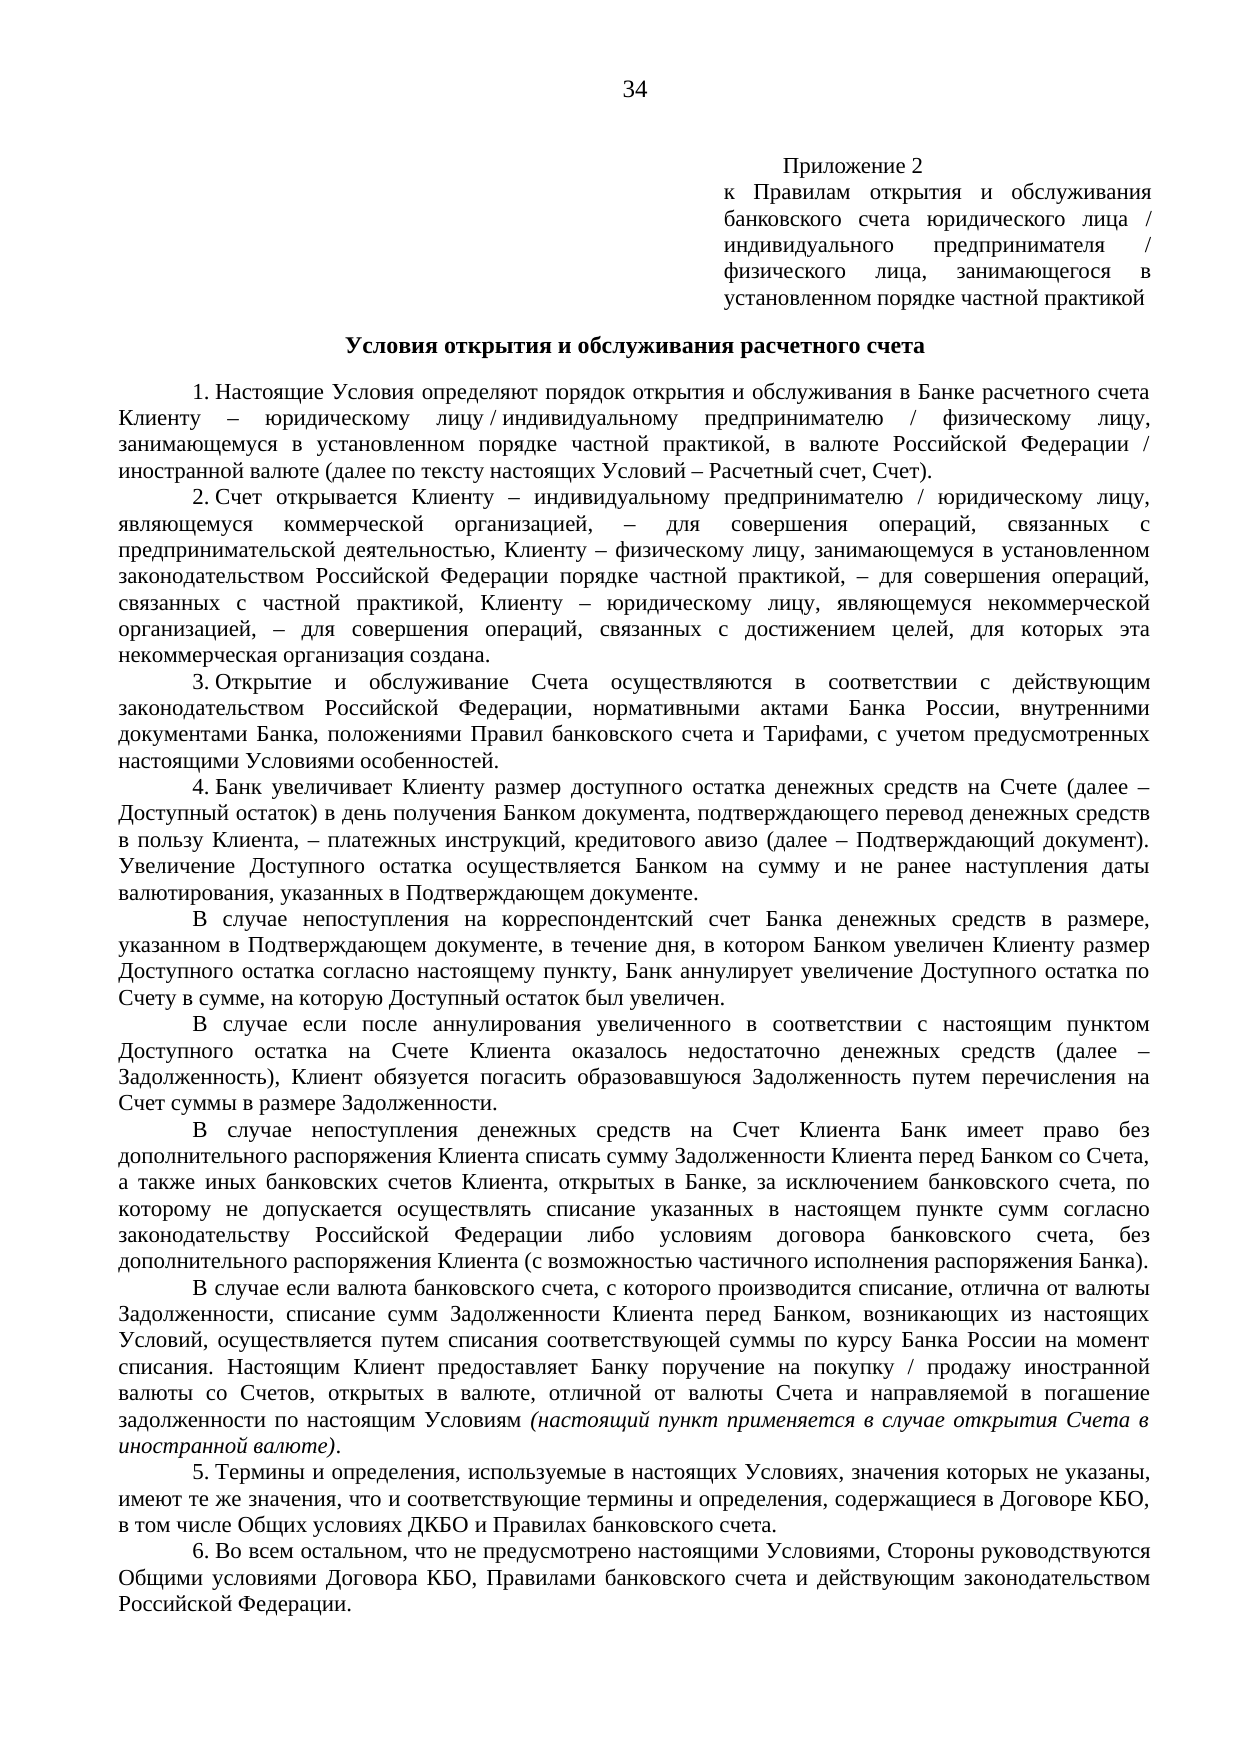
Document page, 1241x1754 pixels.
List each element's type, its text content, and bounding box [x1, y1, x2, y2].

subtitle Условия открытия и обслуживания расчетного счета [118, 331, 1152, 359]
text 6. Во всем остальном, что не предусмотрено настоящими Условиями, Стороны руководствуются Общими условиями Договора КБО, Правилами банковского счета и действующим законодательством Российской Федерации. [118, 1537, 1152, 1616]
text 2. Счет открывается Клиенту – индивидуальному предпринимателю / юридическому лицу, являющемуся коммерческой организацией, – для совершения операций, связанных с предпринимательской деятельностью, Клиенту – физическому лицу, занимающемуся в установленном законодательством Российской Федерации порядке частной практикой, – для совершения операций, связанных с частной практикой, Клиенту – юридическому лицу, являющемуся некоммерческой организацией, – для совершения операций, связанных с достижением целей, для которых эта некоммерческая организация создана. [118, 483, 1152, 668]
text 1. Настоящие Условия определяют порядок открытия и обслуживания в Банке расчетного счета Клиенту – юридическому лицу / индивидуальному предпринимателю / физическому лицу, занимающемуся в установленном порядке частной практикой, в валюте Российской Федерации / иностранной валюте (далее по тексту настоящих Условий – Расчетный счет, Счет). [118, 378, 1152, 483]
text 3. Открытие и обслуживание Счета осуществляются в соответствии с действующим законодательством Российской Федерации, нормативными актами Банка России, внутренними документами Банка, положениями Правил банковского счета и Тарифами, с учетом предусмотренных настоящими Условиями особенностей. [118, 668, 1152, 773]
text В случае непоступления на корреспондентский счет Банка денежных средств в размере, указанном в Подтверждающем документе, в течение дня, в котором Банком увеличен Клиенту размер Доступного остатка согласно настоящему пункту, Банк аннулирует увеличение Доступного остатка по Счету в сумме, на которую Доступный остаток был увеличен. [118, 905, 1152, 1010]
text 5. Термины и определения, используемые в настоящих Условиях, значения которых не указаны, имеют те же значения, что и соответствующие термины и определения, содержащиеся в Договоре КБО, в том числе Общих условиях ДКБО и Правилах банковского счета. [118, 1458, 1152, 1537]
subtitle Приложение 2 [723, 152, 1152, 178]
text к Правилам открытия и обслуживания банковского счета юридического лица / индивидуального предпринимателя / физического лица, занимающегося в установленном порядке частной практикой [723, 178, 1152, 310]
text В случае непоступления денежных средств на Счет Клиента Банк имеет право без дополнительного распоряжения Клиента списать сумму Задолженности Клиента перед Банком со Счета, а также иных банковских счетов Клиента, открытых в Банке, за исключением банковского счета, по которому не допускается осуществлять списание указанных в настоящем пункте сумм согласно законодательству Российской Федерации либо условиям договора банковского счета, без дополнительного распоряжения Клиента (с возможностью частичного исполнения распоряжения Банка). [118, 1116, 1152, 1274]
text В случае если после аннулирования увеличенного в соответствии с настоящим пунктом Доступного остатка на Счете Клиента оказалось недостаточно денежных средств (далее – Задолженность), Клиент обязуется погасить образовавшуюся Задолженность путем перечисления на Счет суммы в размере Задолженности. [118, 1010, 1152, 1116]
text 4. Банк увеличивает Клиенту размер доступного остатка денежных средств на Счете (далее – Доступный остаток) в день получения Банком документа, подтверждающего перевод денежных средств в пользу Клиента, – платежных инструкций, кредитового авизо (далее – Подтверждающий документ). Увеличение Доступного остатка осуществляется Банком на сумму и не ранее наступления даты валютирования, указанных в Подтверждающем документе. [118, 773, 1152, 905]
text В случае если валюта банковского счета, с которого производится списание, отлична от валюты Задолженности, списание сумм Задолженности Клиента перед Банком, возникающих из настоящих Условий, осуществляется путем списания соответствующей суммы по курсу Банка России на момент списания. Настоящим Клиент предоставляет Банку поручение на покупку / продажу иностранной валюты со Счетов, открытых в валюте, отличной от валюты Счета и направляемой в погашение задолженности по настоящим Условиям (настоящий пункт применяется в случае открытия Счета в иностранной валюте). [118, 1274, 1152, 1458]
